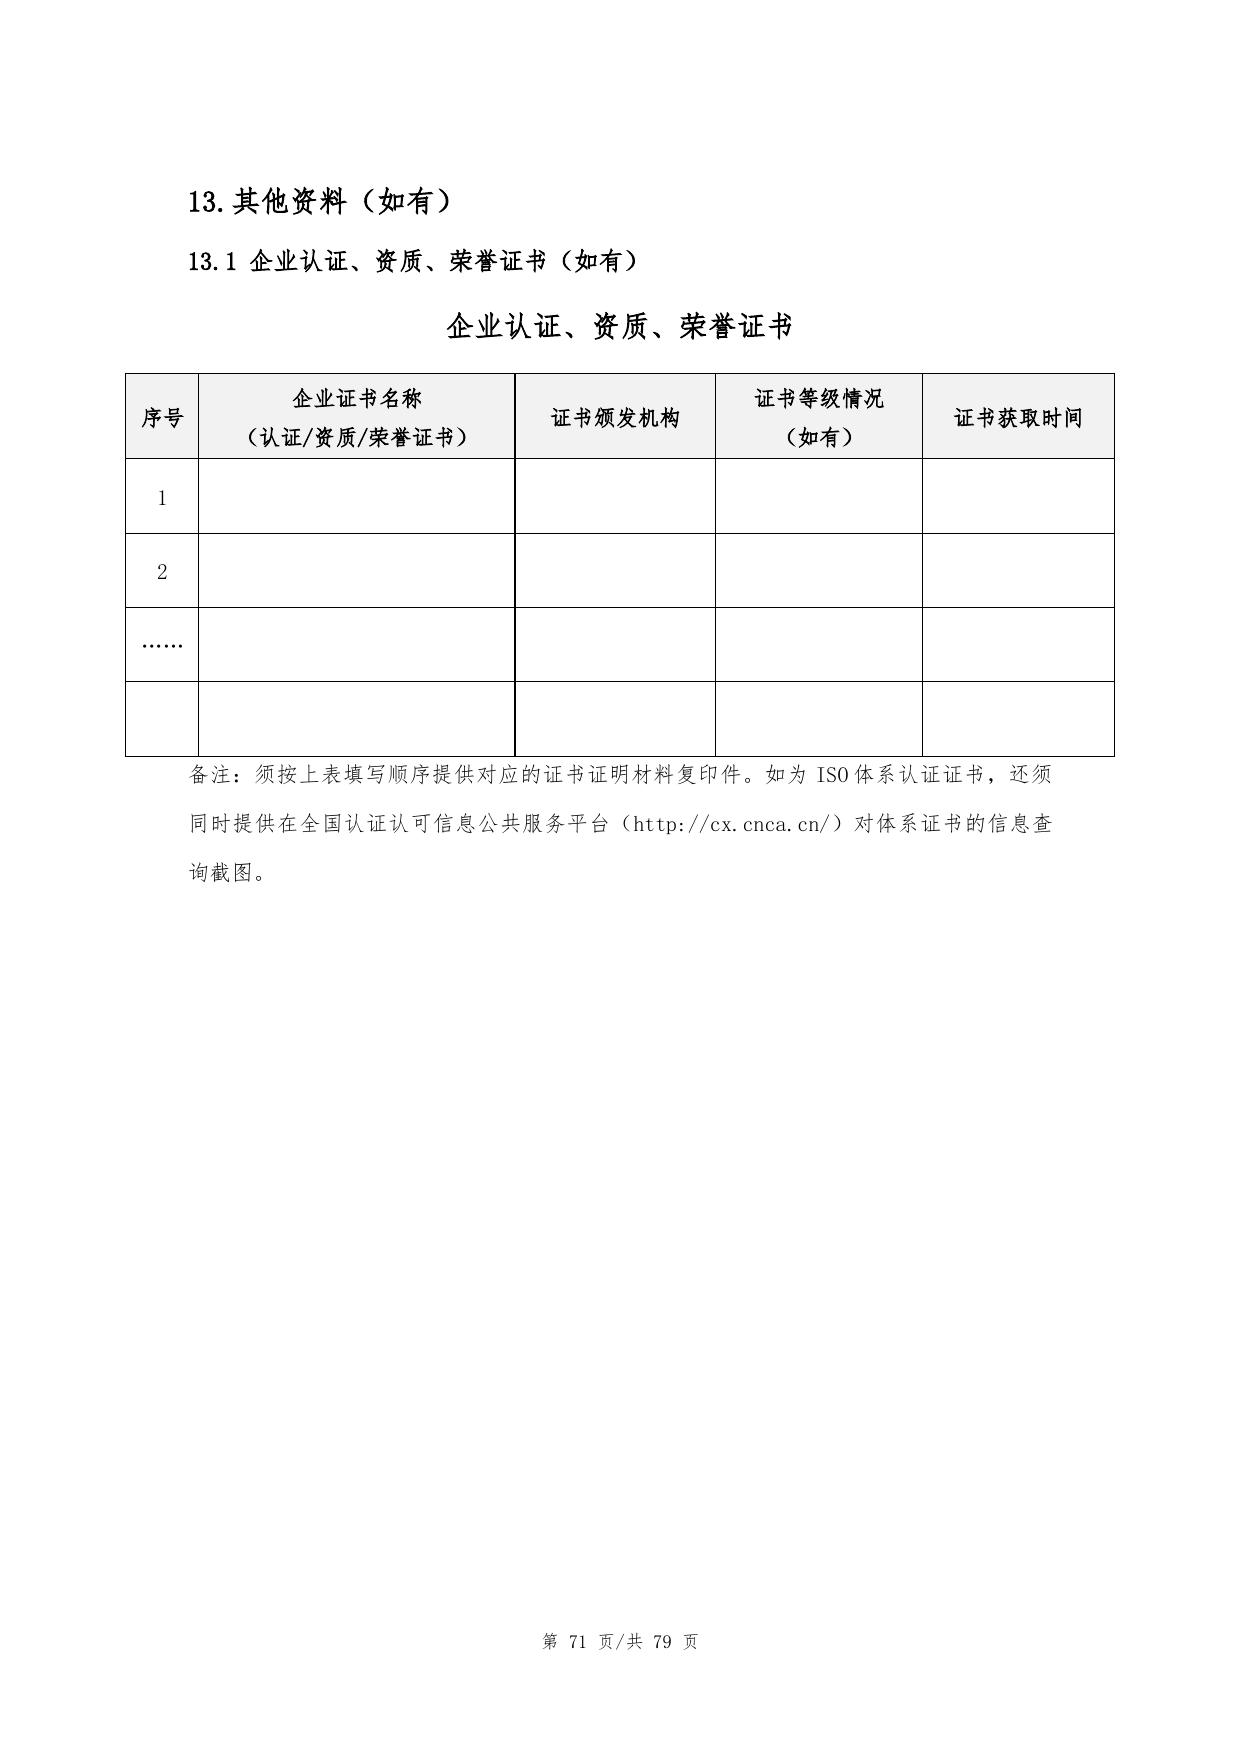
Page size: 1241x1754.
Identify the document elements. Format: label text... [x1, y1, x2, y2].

table_cell [199, 534, 514, 607]
table_cell [716, 534, 922, 607]
table_cell [199, 459, 514, 532]
table_header 证书颁发机构 [516, 374, 715, 458]
table_cell [516, 682, 715, 756]
table_cell [923, 682, 1114, 756]
table_cell [716, 608, 922, 681]
table_cell [923, 608, 1114, 681]
table_cell 1 [126, 459, 198, 532]
text 企业认证、资质、荣誉证书 [187, 291, 1053, 356]
table_cell [126, 682, 198, 756]
table_header 序号 [126, 374, 198, 458]
title 13.其他资料（如有） [187, 174, 1053, 220]
table_header 企业证书名称 （认证/资质/荣誉证书） [199, 374, 514, 458]
table_cell [923, 534, 1114, 607]
table_cell 2 [126, 534, 198, 607]
table_cell [516, 608, 715, 681]
text 备注：须按上表填写顺序提供对应的证书证明材料复印件。如为ISO体系认证证书，还须同时提供在全国认证认可信息公共服务平台（http://cx.cnca.cn/）对体系证书的信息查询截图。 [187, 757, 1053, 887]
table_cell [516, 534, 715, 607]
table_cell [923, 459, 1114, 532]
table_header 证书获取时间 [923, 374, 1114, 458]
table_cell [716, 459, 922, 532]
table_header 证书等级情况 （如有） [716, 374, 922, 458]
table_cell …… [126, 608, 198, 681]
table_cell [199, 608, 514, 681]
title 13.1 企业认证、资质、荣誉证书（如有） [187, 233, 1053, 279]
table_cell [716, 682, 922, 756]
table_cell [516, 459, 715, 532]
table_cell [199, 682, 514, 756]
